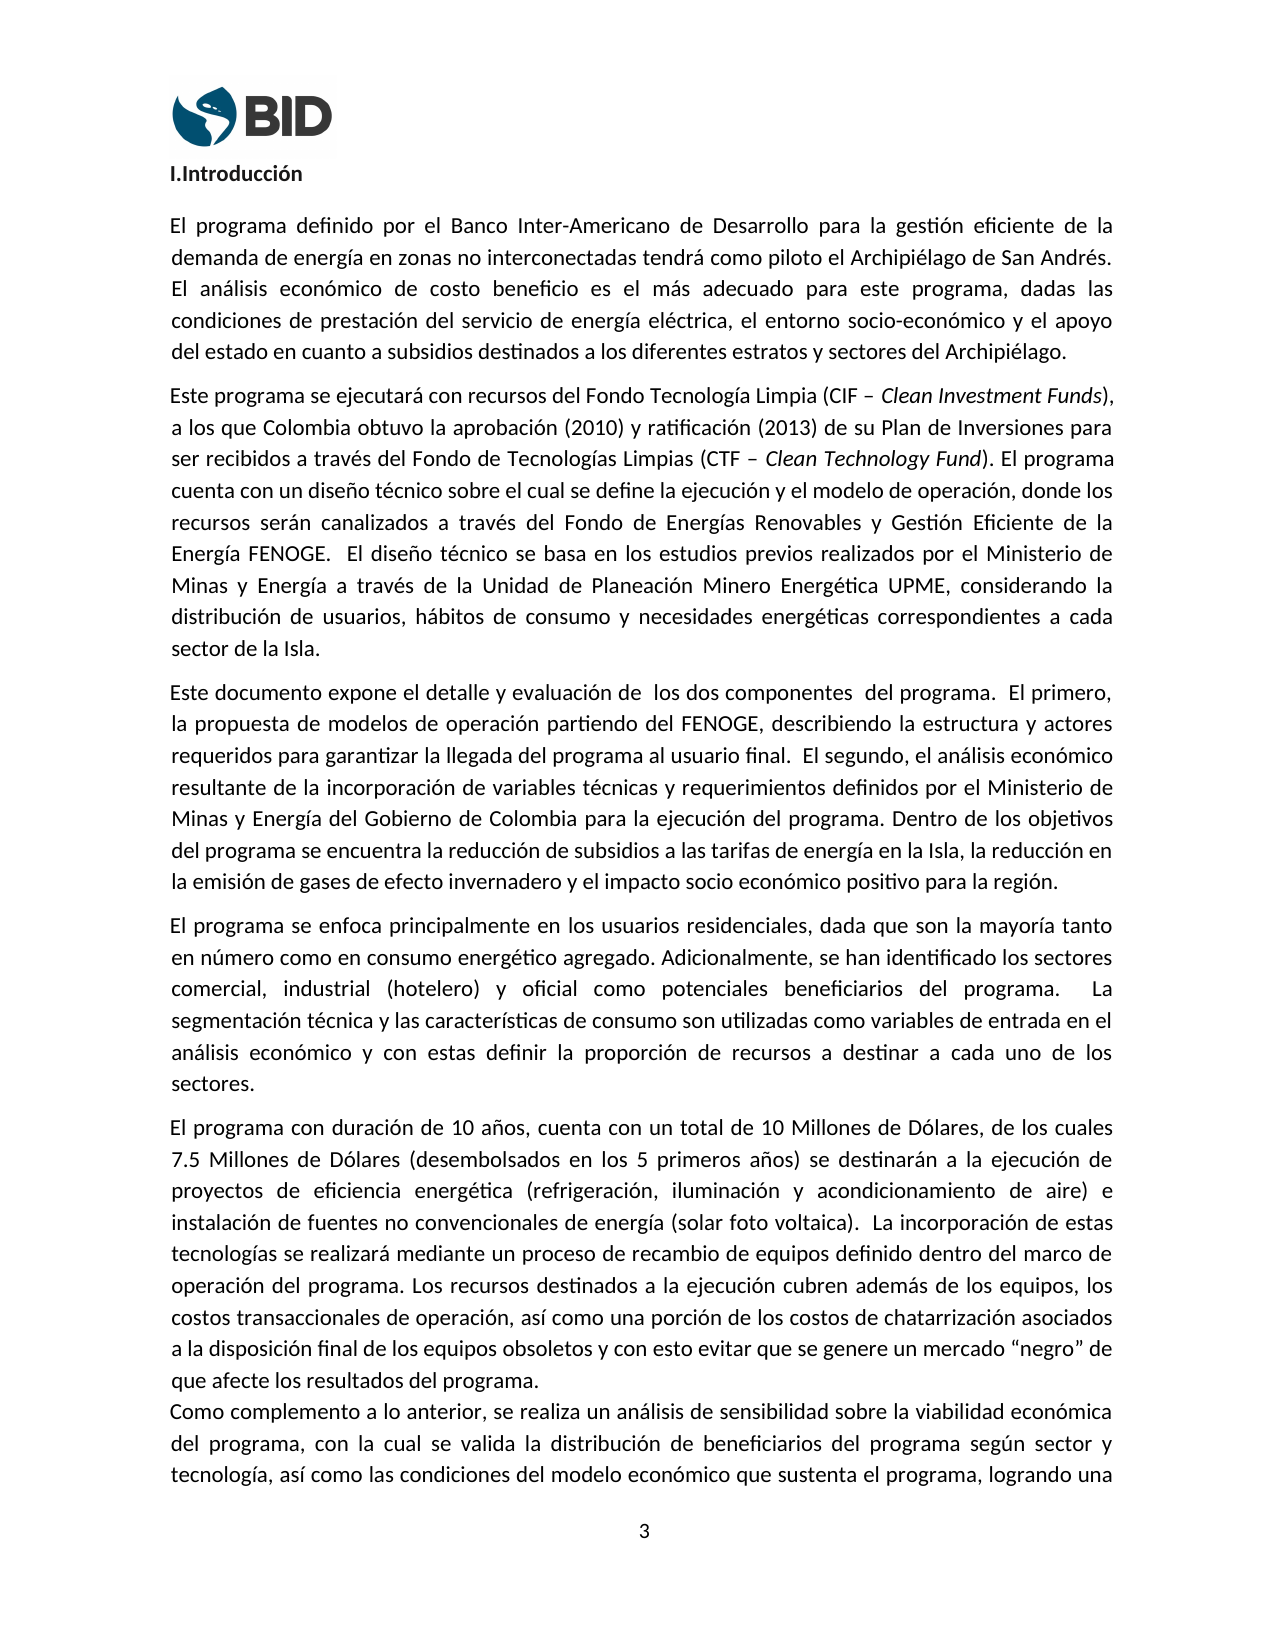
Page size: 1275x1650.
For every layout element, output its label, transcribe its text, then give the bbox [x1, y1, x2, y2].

subtitle Introducción [169, 159, 1119, 187]
picture [168, 75, 337, 159]
text Este programa se ejecutará con recursos del Fondo Tecnología Limpia (CIF – Clean Investment Funds), a los que Colombia obtuvo la aprobación (2010) y ratificación (2013) de su Plan de Inversiones para ser recibidos a través del Fondo de Tecnologías Limpias (CTF – Clean Technology Fund). El programa cuenta con un diseño técnico sobre el cual se define la ejecución y el modelo de operación, donde los recursos serán canalizados a través del Fondo de Energías Renovables y Gestión Eficiente de la Energía FENOGE. El diseño técnico se basa en los estudios previos realizados por el Ministerio de Minas y Energía a través de la Unidad de Planeación Minero Energética UPME, considerando la distribución de usuarios, hábitos de consumo y necesidades energéticas correspondientes a cada sector de la Isla. [169, 381, 1114, 662]
text Este documento expone el detalle y evaluación de los dos componentes del programa. El primero, la propuesta de modelos de operación partiendo del FENOGE, describiendo la estructura y actores requeridos para garantizar la llegada del programa al usuario final. El segundo, el análisis económico resultante de la incorporación de variables técnicas y requerimientos definidos por el Ministerio de Minas y Energía del Gobierno de Colombia para la ejecución del programa. Dentro de los objetivos del programa se encuentra la reducción de subsidios a las tarifas de energía en la Isla, la reducción en la emisión de gases de efecto invernadero y el impacto socio económico positivo para la región. [169, 678, 1114, 895]
text El programa definido por el Banco Inter-Americano de Desarrollo para la gestión eficiente de la demanda de energía en zonas no interconectadas tendrá como piloto el Archipiélago de San Andrés. El análisis económico de costo beneficio es el más adecuado para este programa, dadas las condiciones de prestación del servicio de energía eléctrica, el entorno socio-económico y el apoyo del estado en cuanto a subsidios destinados a los diferentes estratos y sectores del Archipiélago. [169, 211, 1114, 365]
text El programa se enfoca principalmente en los usuarios residenciales, dada que son la mayoría tanto en número como en consumo energético agregado. Adicionalmente, se han identificado los sectores comercial, industrial (hotelero) y oficial como potenciales beneficiarios del programa. La segmentación técnica y las características de consumo son utilizadas como variables de entrada en el análisis económico y con estas definir la proporción de recursos a destinar a cada uno de los sectores. [169, 911, 1114, 1097]
text El programa con duración de 10 años, cuenta con un total de 10 Millones de Dólares, de los cuales 7.5 Millones de Dólares (desembolsados en los 5 primeros años) se destinarán a la ejecución de proyectos de eficiencia energética (refrigeración, iluminación y acondicionamiento de aire) e instalación de fuentes no convencionales de energía (solar foto voltaica). La incorporación de estas tecnologías se realizará mediante un proceso de recambio de equipos definido dentro del marco de operación del programa. Los recursos destinados a la ejecución cubren además de los equipos, los costos transaccionales de operación, así como una porción de los costos de chatarrización asociados a la disposición final de los equipos obsoletos y con esto evitar que se genere un mercado “negro” de que afecte los resultados del programa. [169, 1113, 1114, 1394]
